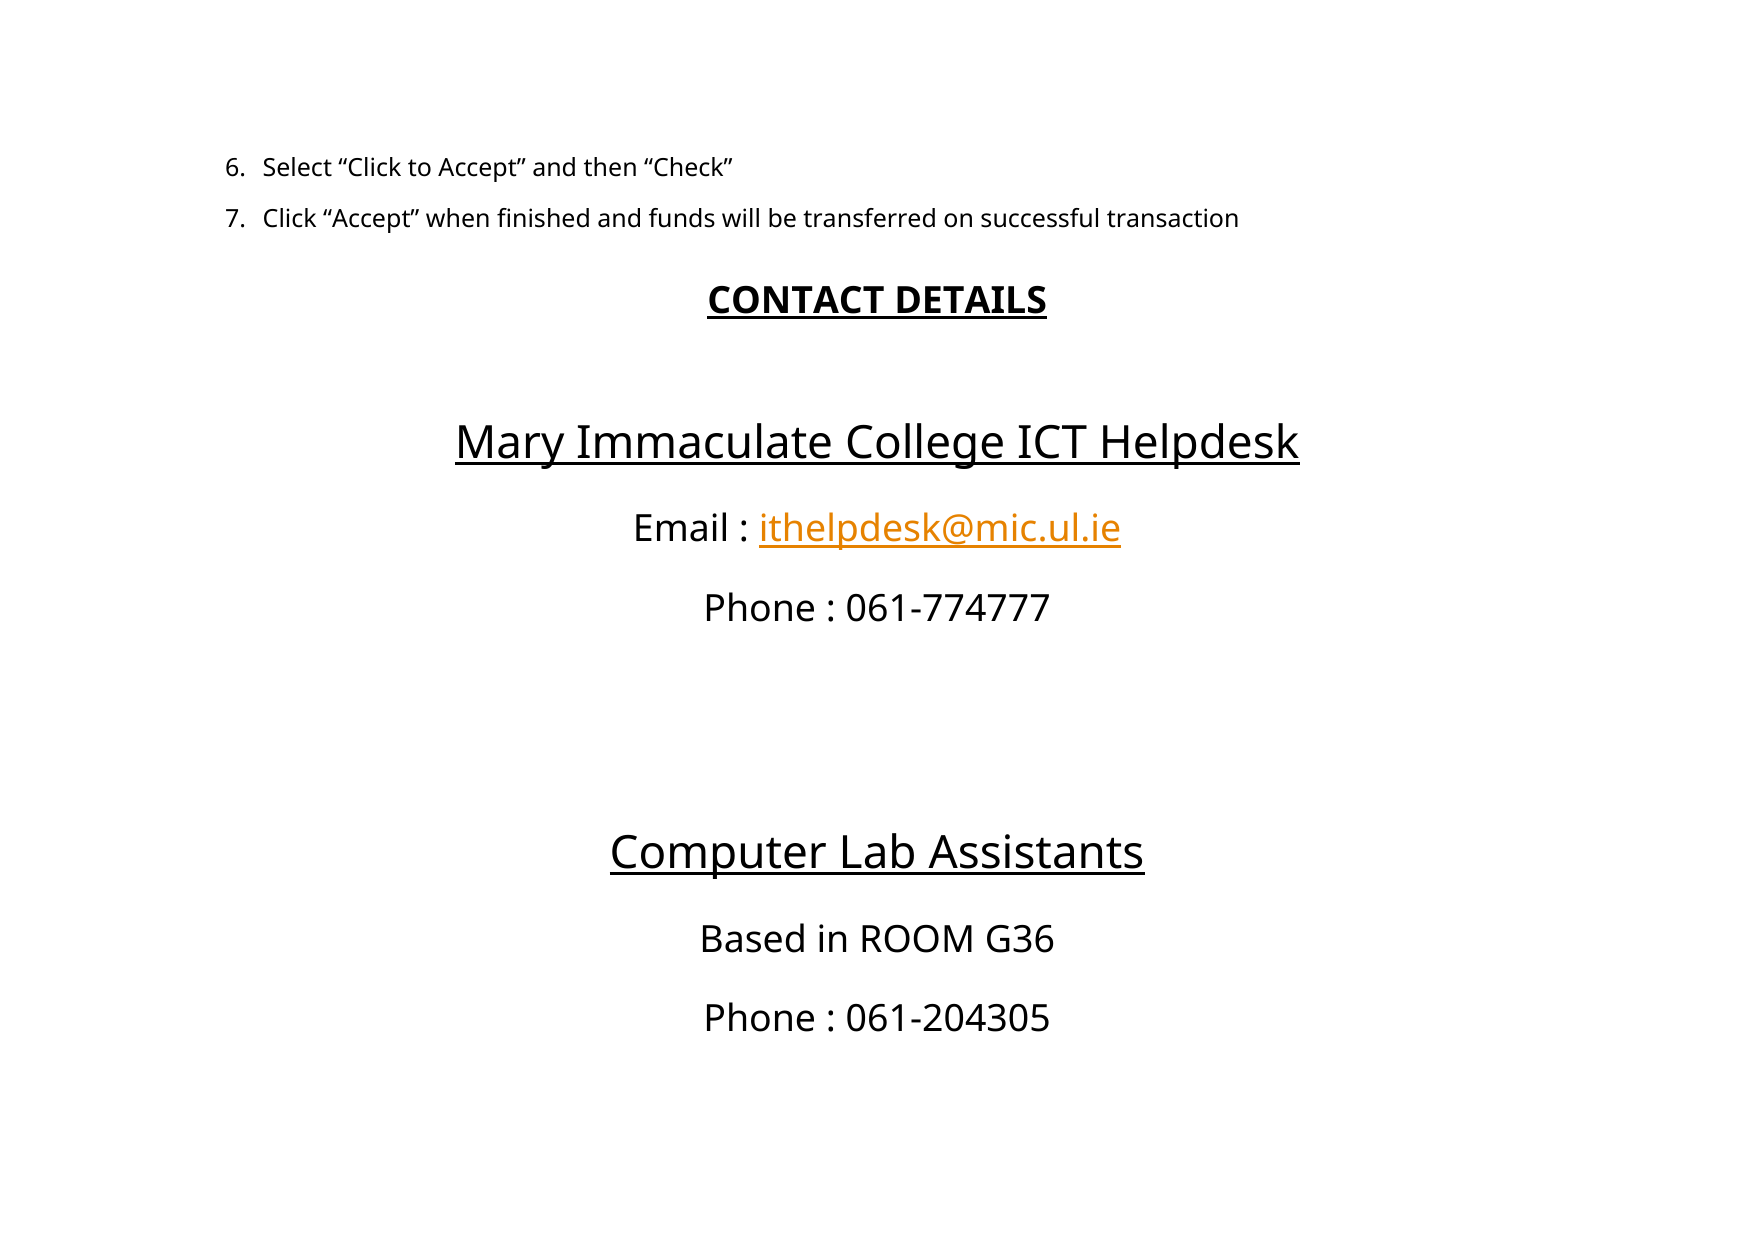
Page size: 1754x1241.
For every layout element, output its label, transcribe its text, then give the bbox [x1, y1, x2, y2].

text Based in ROOM G36 [150, 912, 1604, 963]
list Select “Click to Accept” and then “Check” [225, 150, 1604, 184]
text Computer Lab Assistants [150, 819, 1604, 882]
text Phone : 061-204305 [150, 992, 1604, 1043]
text Phone : 061-774777 [150, 581, 1604, 632]
text Email : ithelpdesk@mic.ul.ie [150, 502, 1604, 553]
list Click “Accept” when finished and funds will be transferred on successful transaction [225, 201, 1604, 235]
text Mary Immaculate College ICT Helpdesk [150, 409, 1604, 472]
text CONTACT DETAILS [150, 273, 1604, 324]
